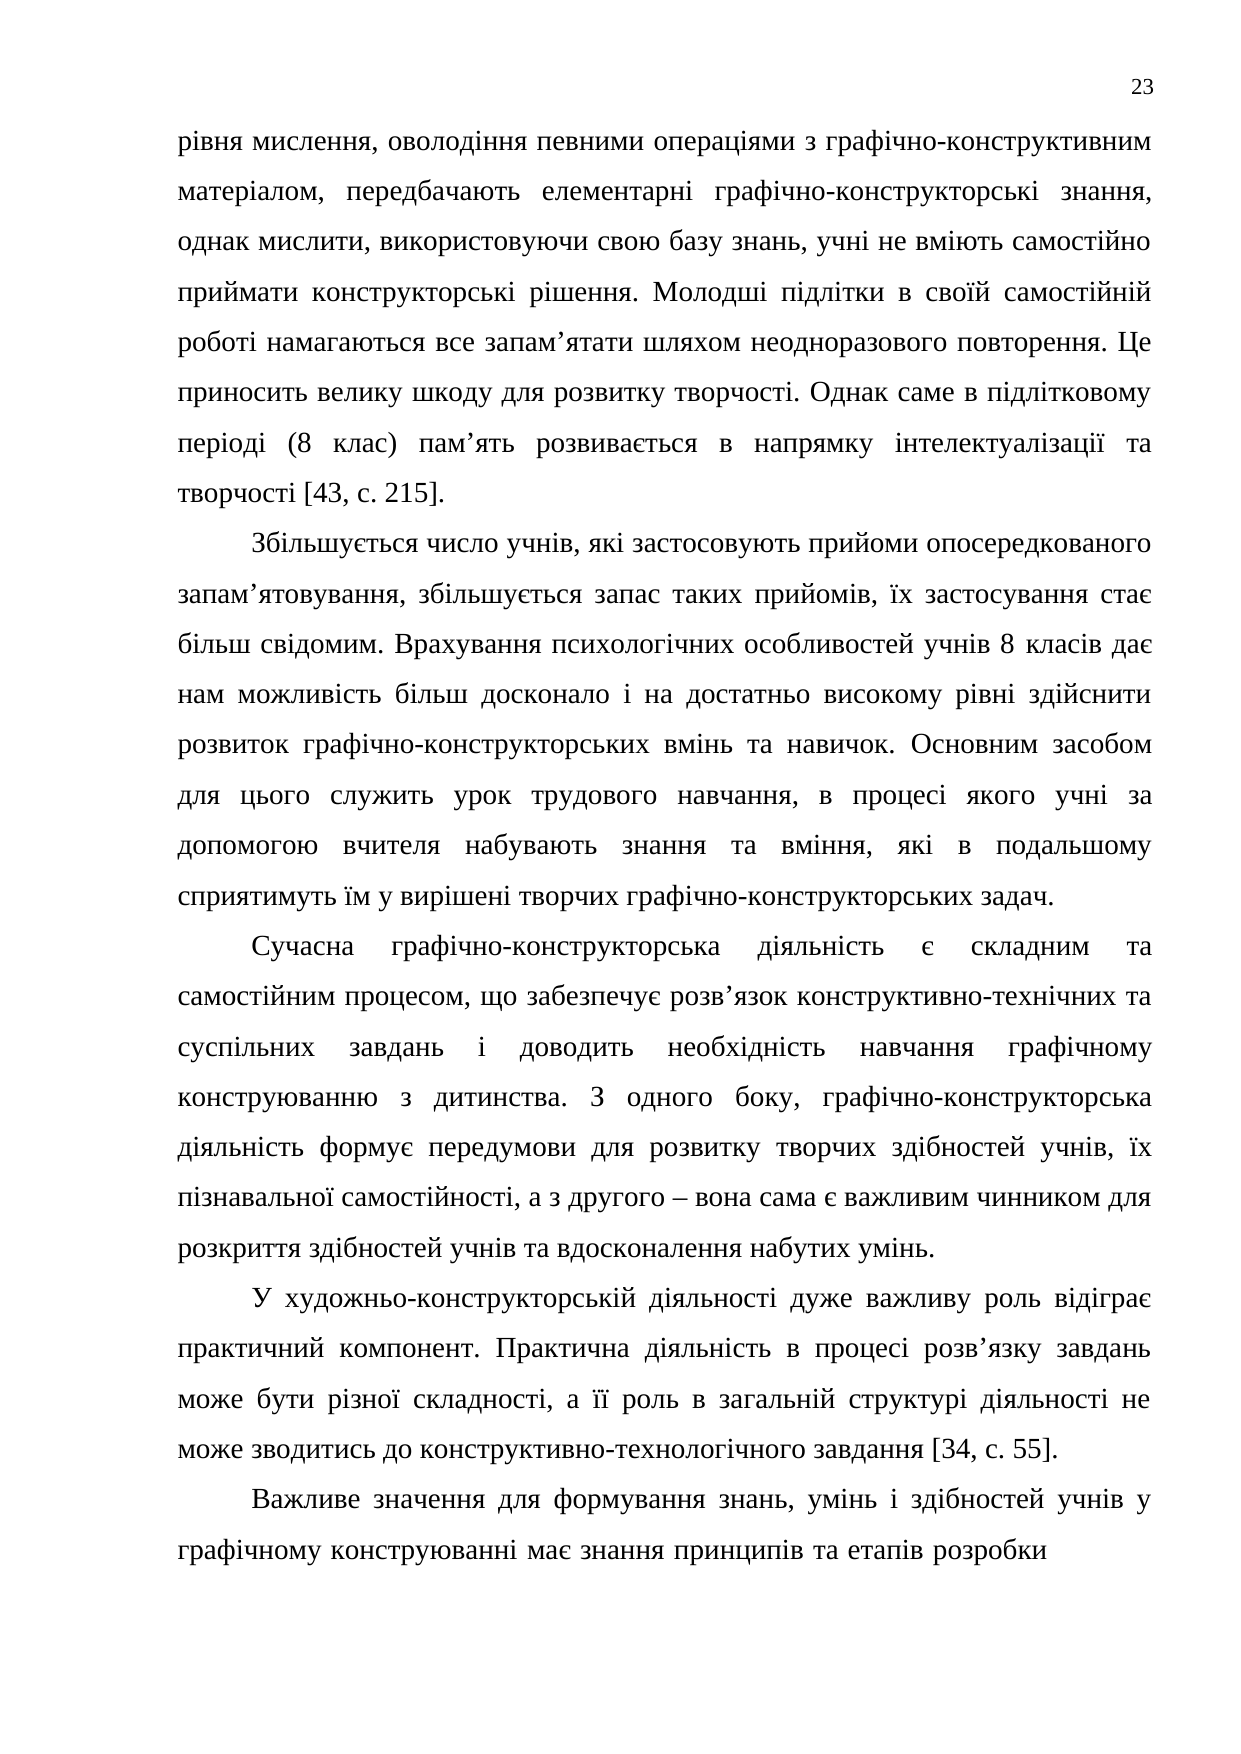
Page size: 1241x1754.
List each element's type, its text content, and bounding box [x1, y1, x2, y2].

text рівня мислення, оволодіння певними операціями з графічно-конструктивним матеріалом, передбачають елементарні графічно-конструкторські знання, однак мислити, використовуючи свою базу знань, учні не вміють самостійно приймати конструкторські рішення. Молодші підлітки в своїй самостійній роботі намагаються все запам’ятати шляхом неодноразового повторення. Це приносить велику шкоду для розвитку творчості. Однак саме в підлітковому періоді (8 клас) пам’ять розвивається в напрямку інтелектуалізації та творчості [43, c. 215]. [177, 123, 1152, 508]
text Важливе значення для формування знань, умінь і здібностей учнів у графічному конструюванні має знання принципів та етапів розробки [177, 1482, 1152, 1566]
text Збільшується число учнів, які застосовують прийоми опосередкованого запам’ятовування, збільшується запас таких прийомів, їх застосування стає більш свідомим. Врахування психологічних особливостей учнів 8 класів дає нам можливість більш досконало і на достатньо високому рівні здійснити розвиток графічно-конструкторських вмінь та навичок. Основним засобом для цього служить урок трудового навчання, в процесі якого учні за допомогою вчителя набувають знання та вміння, які в подальшому сприятимуть їм у вирішені творчих графічно-конструкторських задач. [177, 525, 1152, 911]
text Сучасна графічно-конструкторська діяльність є складним та самостійним процесом, що забезпечує розв’язок конструктивно-технічних та суспільних завдань і доводить необхідність навчання графічному конструюванню з дитинства. З одного боку, графічно-конструкторська діяльність формує передумови для розвитку творчих здібностей учнів, їх пізнавальної самостійності, а з другого – вона сама є важливим чинником для розкриття здібностей учнів та вдосконалення набутих умінь. [177, 928, 1152, 1263]
text У художньо-конструкторській діяльності дуже важливу роль відіграє практичний компонент. Практична діяльність в процесі розв’язку завдань може бути різної складності, а її роль в загальній структурі діяльності не може зводитись до конструктивно-технологічного завдання [34, c. 55]. [177, 1280, 1152, 1465]
